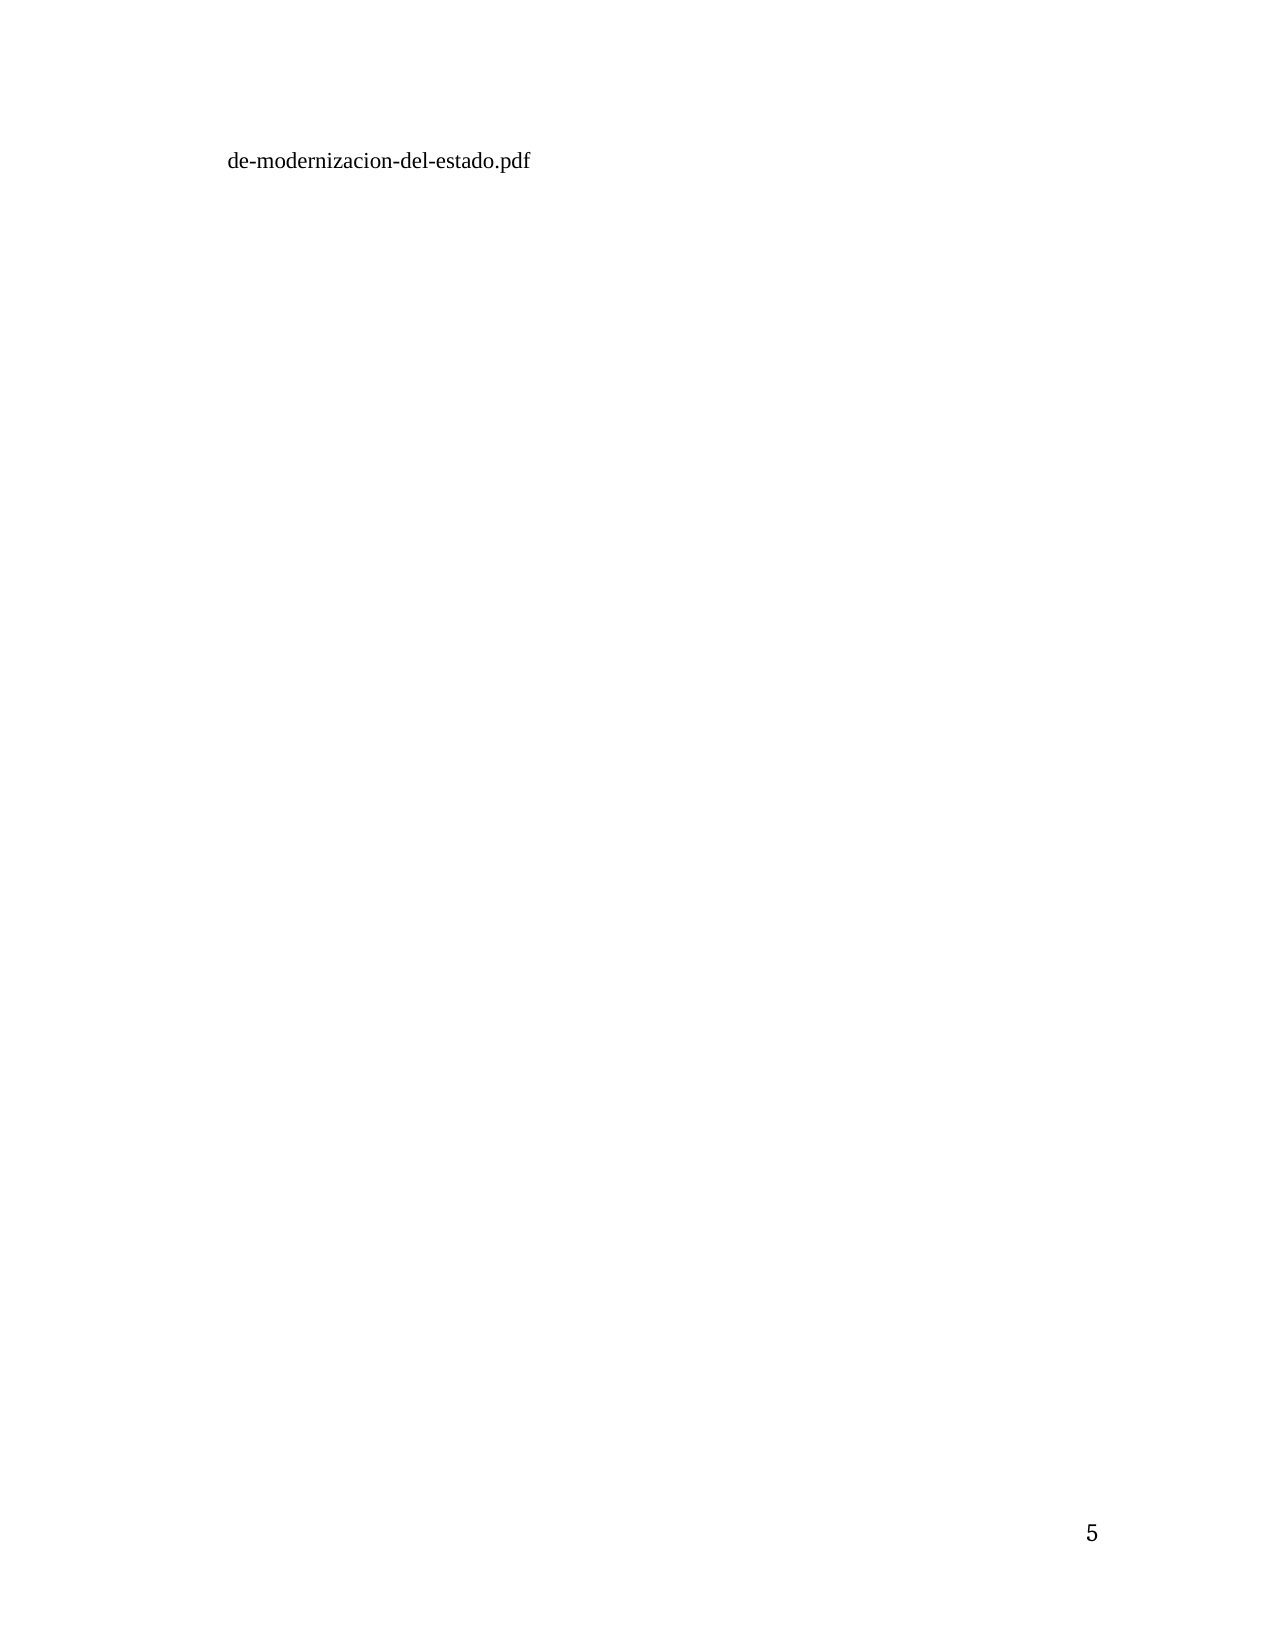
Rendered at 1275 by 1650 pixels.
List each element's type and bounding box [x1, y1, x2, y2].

text [177, 148, 1098, 174]
